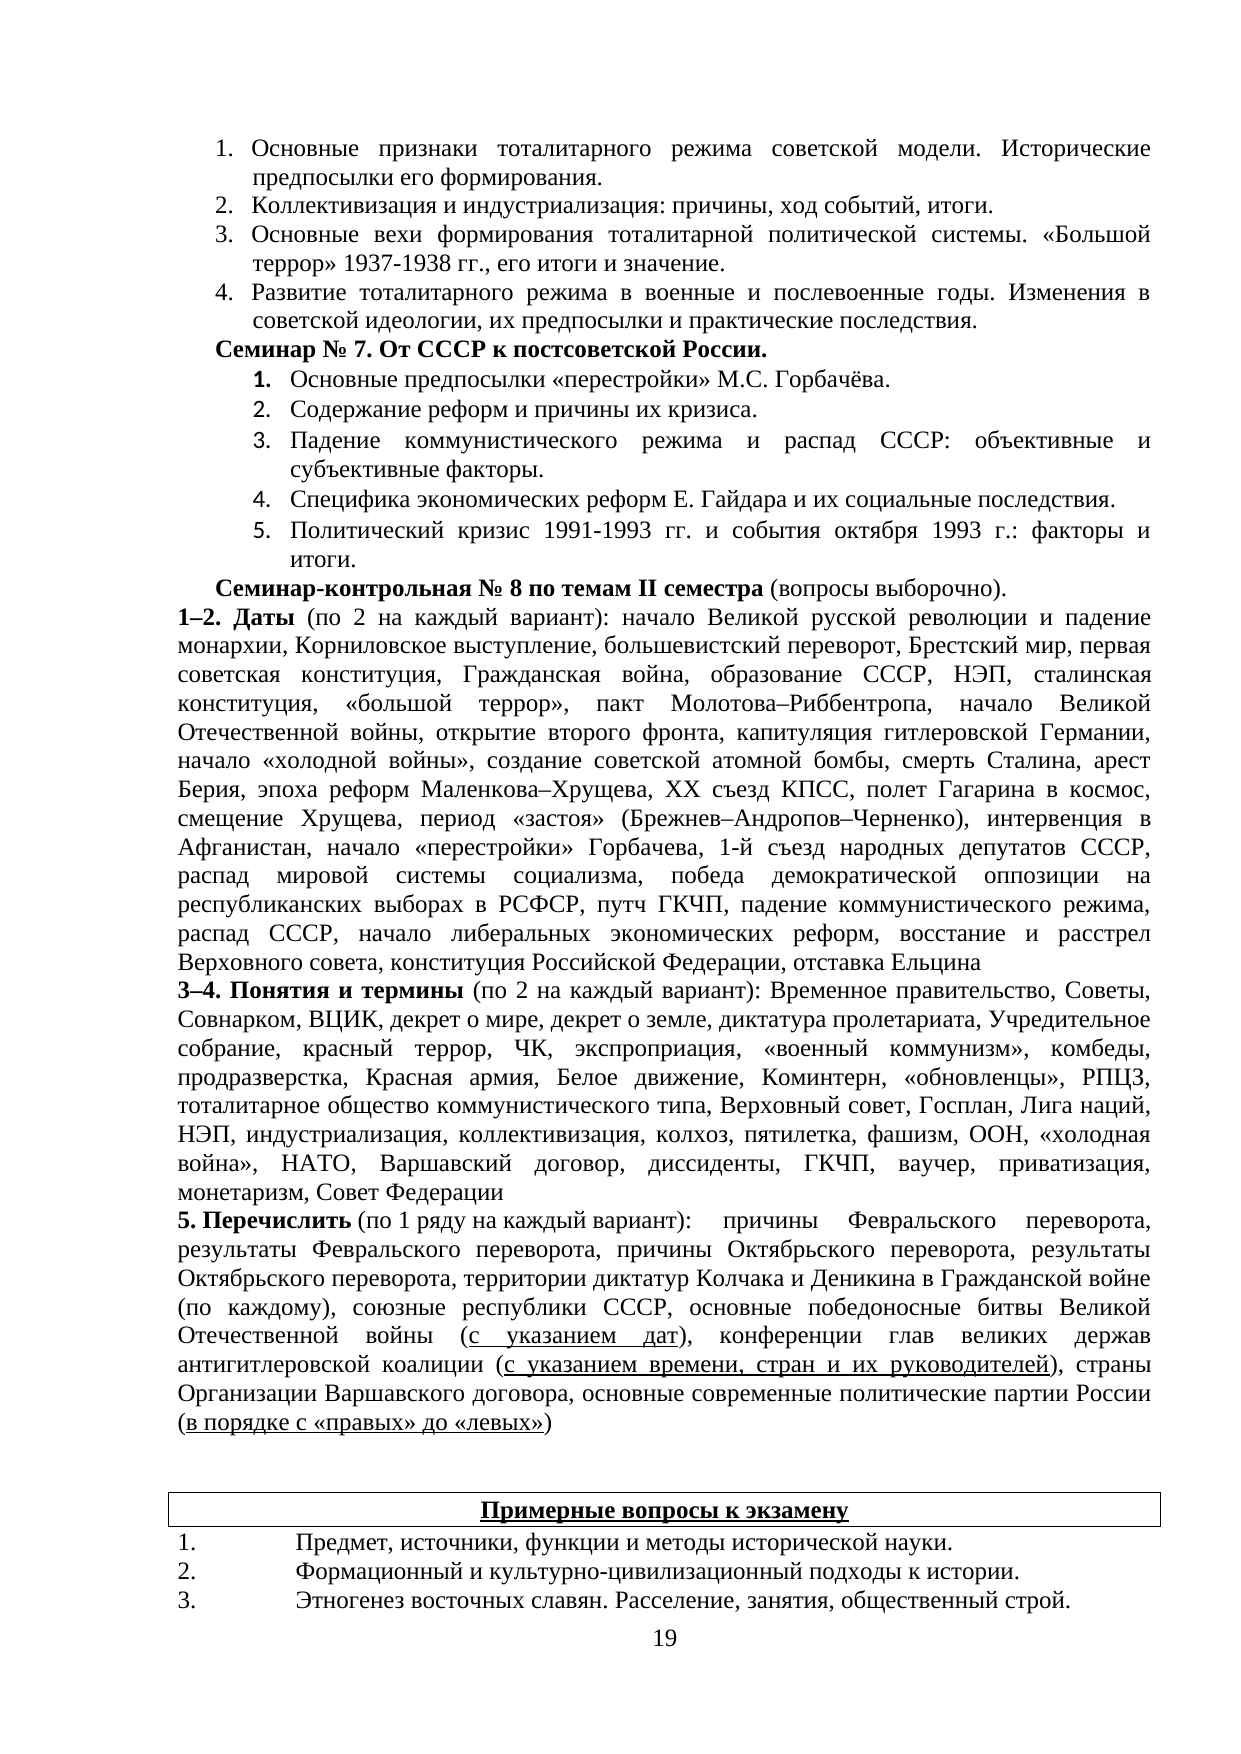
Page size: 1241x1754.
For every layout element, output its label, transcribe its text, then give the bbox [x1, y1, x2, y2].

text 1–2. Даты (по 2 на каждый вариант): начало Великой русской революции и падение монархии, Корниловское выступление, большевистский переворот, Брестский мир, первая советская конституция, Гражданская война, образование СССР, НЭП, сталинская конституция, «большой террор», пакт Молотова–Риббентропа, начало Великой Отечественной войны, открытие второго фронта, капитуляция гитлеровской Германии, начало «холодной войны», создание советской атомной бомбы, смерть Сталина, арест Берия, эпоха реформ Маленкова–Хрущева, ХХ съезд КПСС, полет Гагарина в космос, смещение Хрущева, период «застоя» (Брежнев–Андропов–Черненко), интервенция в Афганистан, начало «перестройки» Горбачева, 1-й съезд народных депутатов СССР, распад мировой системы социализма, победа демократической оппозиции на республиканских выборах в РСФСР, путч ГКЧП, падение коммунистического режима, распад СССР, начало либеральных экономических реформ, восстание и расстрел Верховного совета, конституция Российской Федерации, отставка Ельцина [177, 602, 1152, 976]
list Предмет, источники, функции и методы исторической науки. [177, 1527, 1152, 1556]
list Падение коммунистического режима и распад СССР: объективные и субъективные факторы. [252, 424, 1152, 483]
list Этногенез восточных славян. Расселение, занятия, общественный строй. [177, 1585, 1152, 1613]
list Основные вехи формирования тоталитарной политической системы. «Большой террор» 1937-1938 гг., его итоги и значение. [215, 219, 1152, 277]
list Формационный и культурно-цивилизационный подходы к истории. [177, 1556, 1152, 1585]
text 5. Перечислить (по 1 ряду на каждый вариант): причины Февральского переворота, результаты Февральского переворота, причины Октябрьского переворота, результаты Октябрьского переворота, территории диктатур Колчака и Деникина в Гражданской войне (по каждому), союзные республики СССР, основные победоносные битвы Великой Отечественной войны (с указанием дат), конференции глав великих держав антигитлеровской коалиции (с указанием времени, стран и их руководителей), страны Организации Варшавского договора, основные современные политические партии России (в порядке с «правых» до «левых») [177, 1206, 1152, 1436]
list Содержание реформ и причины их кризиса. [252, 393, 1152, 424]
text Семинар-контрольная № 8 по темам II семестра (вопросы выборочно). [215, 573, 1152, 602]
list Развитие тоталитарного режима в военные и послевоенные годы. Изменения в советской идеологии, их предпосылки и практические последствия. [215, 277, 1152, 334]
list Основные предпосылки «перестройки» М.С. Горбачёва. [252, 363, 1152, 393]
list Специфика экономических реформ Е. Гайдара и их социальные последствия. [252, 483, 1152, 514]
text 3–4. Понятия и термины (по 2 на каждый вариант): Временное правительство, Советы, Совнарком, ВЦИК, декрет о мире, декрет о земле, диктатура пролетариата, Учредительное собрание, красный террор, ЧК, экспроприация, «военный коммунизм», комбеды, продразверстка, Красная армия, Белое движение, Коминтерн, «обновленцы», РПЦЗ, тоталитарное общество коммунистического типа, Верховный совет, Госплан, Лига наций, НЭП, индустриализация, коллективизация, колхоз, пятилетка, фашизм, ООН, «холодная война», НАТО, Варшавский договор, диссиденты, ГКЧП, ваучер, приватизация, монетаризм, Совет Федерации [177, 976, 1152, 1206]
list Политический кризис 1991-1993 гг. и события октября 1993 г.: факторы и итоги. [252, 514, 1152, 573]
list Основные признаки тоталитарного режима советской модели. Исторические предпосылки его формирования. [215, 133, 1152, 190]
list Коллективизация и индустриализация: причины, ход событий, итоги. [215, 190, 1152, 219]
text Семинар № 7. От СССР к постсоветской России. [215, 334, 1152, 363]
text Примерные вопросы к экзамену [169, 1493, 1160, 1526]
